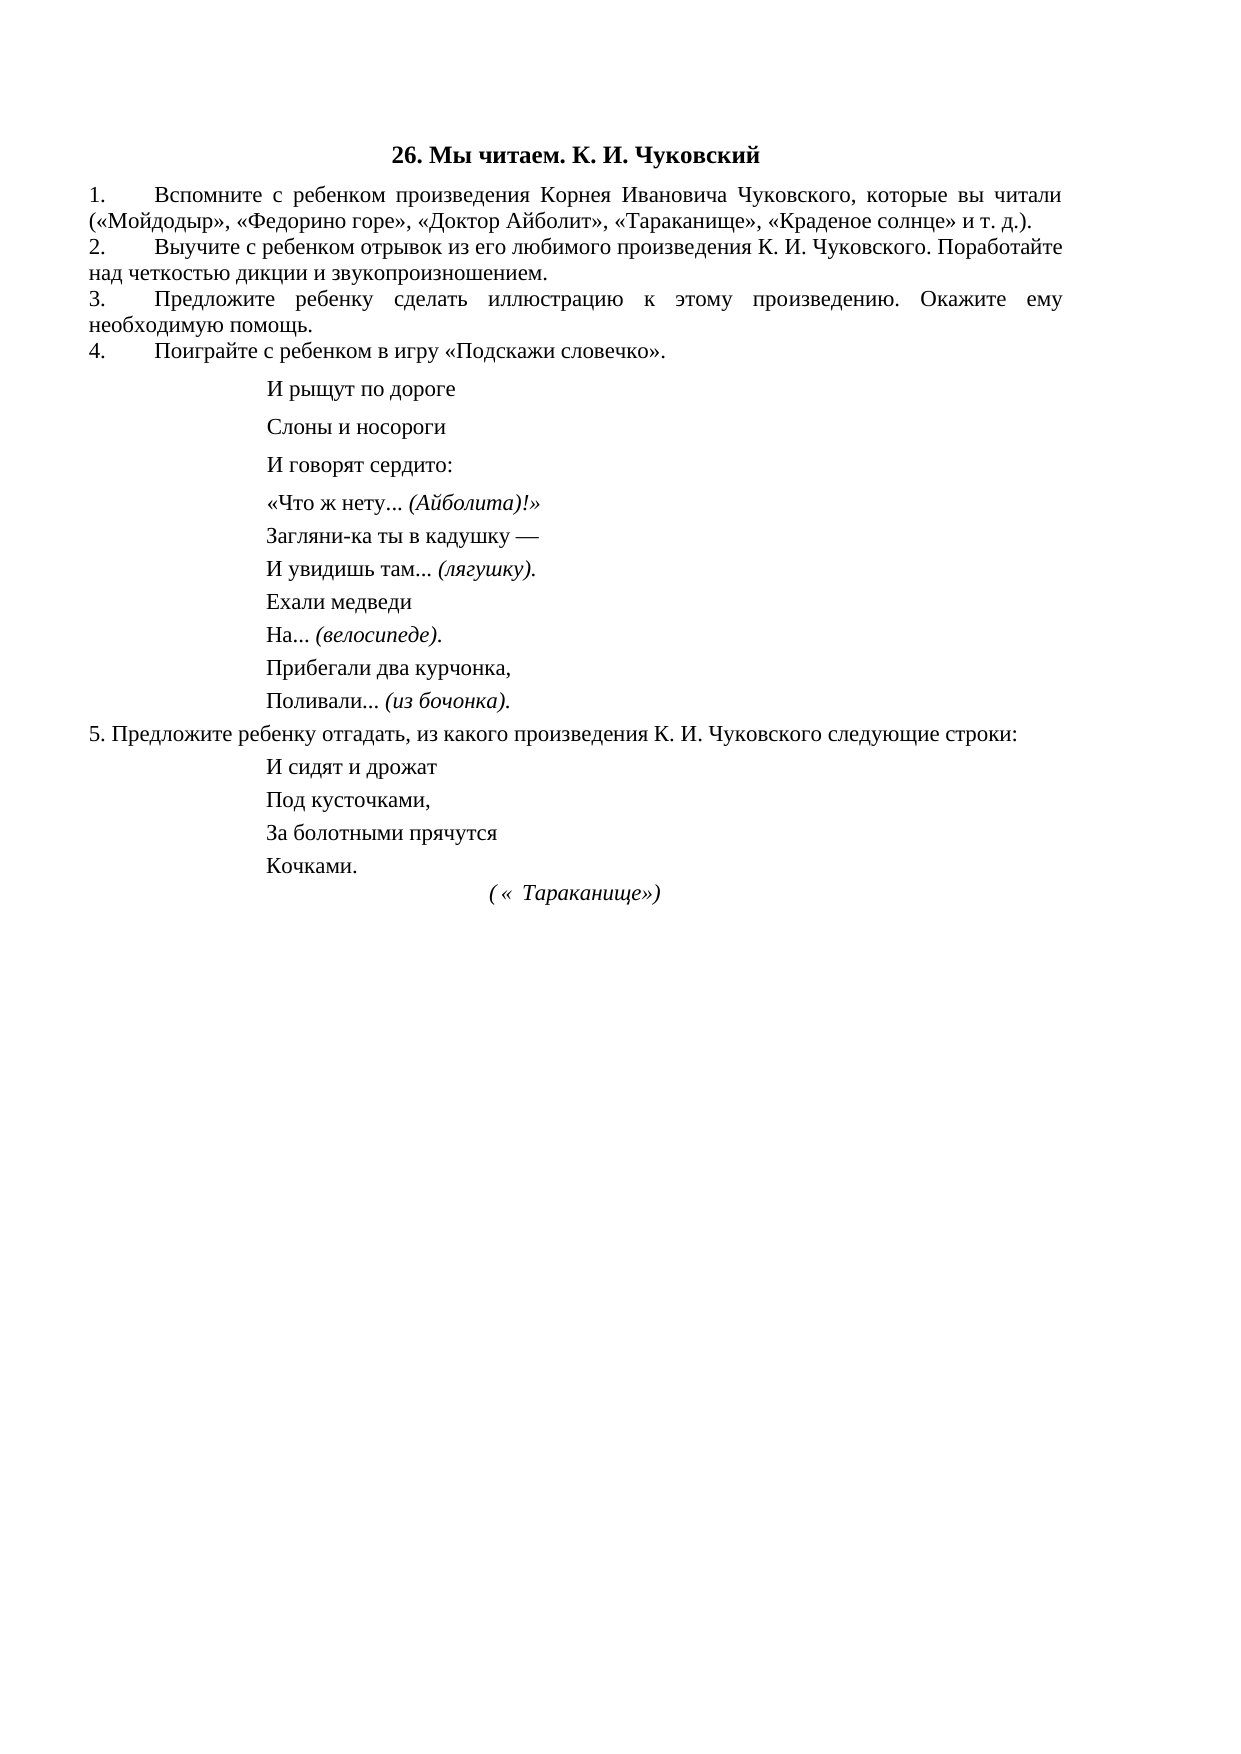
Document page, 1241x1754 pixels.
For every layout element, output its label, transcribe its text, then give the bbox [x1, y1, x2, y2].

text За болотными прячутся [266, 818, 1063, 846]
text Кочками. [266, 851, 1063, 879]
text (« Тараканище») [88, 879, 1063, 905]
text 26. Мы читаем. К. И. Чуковский [88, 141, 1063, 169]
text И говорят сердито: [267, 452, 871, 478]
text И увидишь там... (лягушку). [266, 554, 1063, 582]
text Прибегали два курчонка, [266, 653, 1063, 681]
text «Что ж нету... (Айболита)!» [267, 490, 871, 516]
list Выучите с ребенком отрывок из его любимого произведения К. И. Чуковского. Поработайте над четкостью дикции и звукопроизношением. [88, 233, 1063, 286]
list Поиграйте с ребенком в игру «Подскажи словечко». [88, 338, 1063, 364]
list Предложите ребенку сделать иллюстрацию к этому произведению. Окажите ему необходимую помощь. [88, 286, 1063, 338]
text 5. Предложите ребенку отгадать, из какого произведения К. И. Чуковского следующие строки: [88, 719, 1063, 747]
text И сидят и дрожат [266, 752, 1063, 780]
text Загляни-ка ты в кадушку — [266, 521, 1063, 549]
text Поливали... (из бочонка). [266, 686, 1063, 714]
text Ехали медведи [266, 587, 1063, 615]
text И рыщут по дороге [267, 376, 871, 402]
text На... (велосипеде). [266, 620, 1063, 648]
list Вспомните с ребенком произведения Корнея Ивановича Чуковского, которые вы читали («Мойдодыр», «Федорино горе», «Доктор Айболит», «Тараканище», «Краденое солнце» и т. д.). [88, 181, 1063, 233]
text Слоны и носороги [267, 414, 871, 440]
text Под кусточками, [266, 785, 1063, 813]
